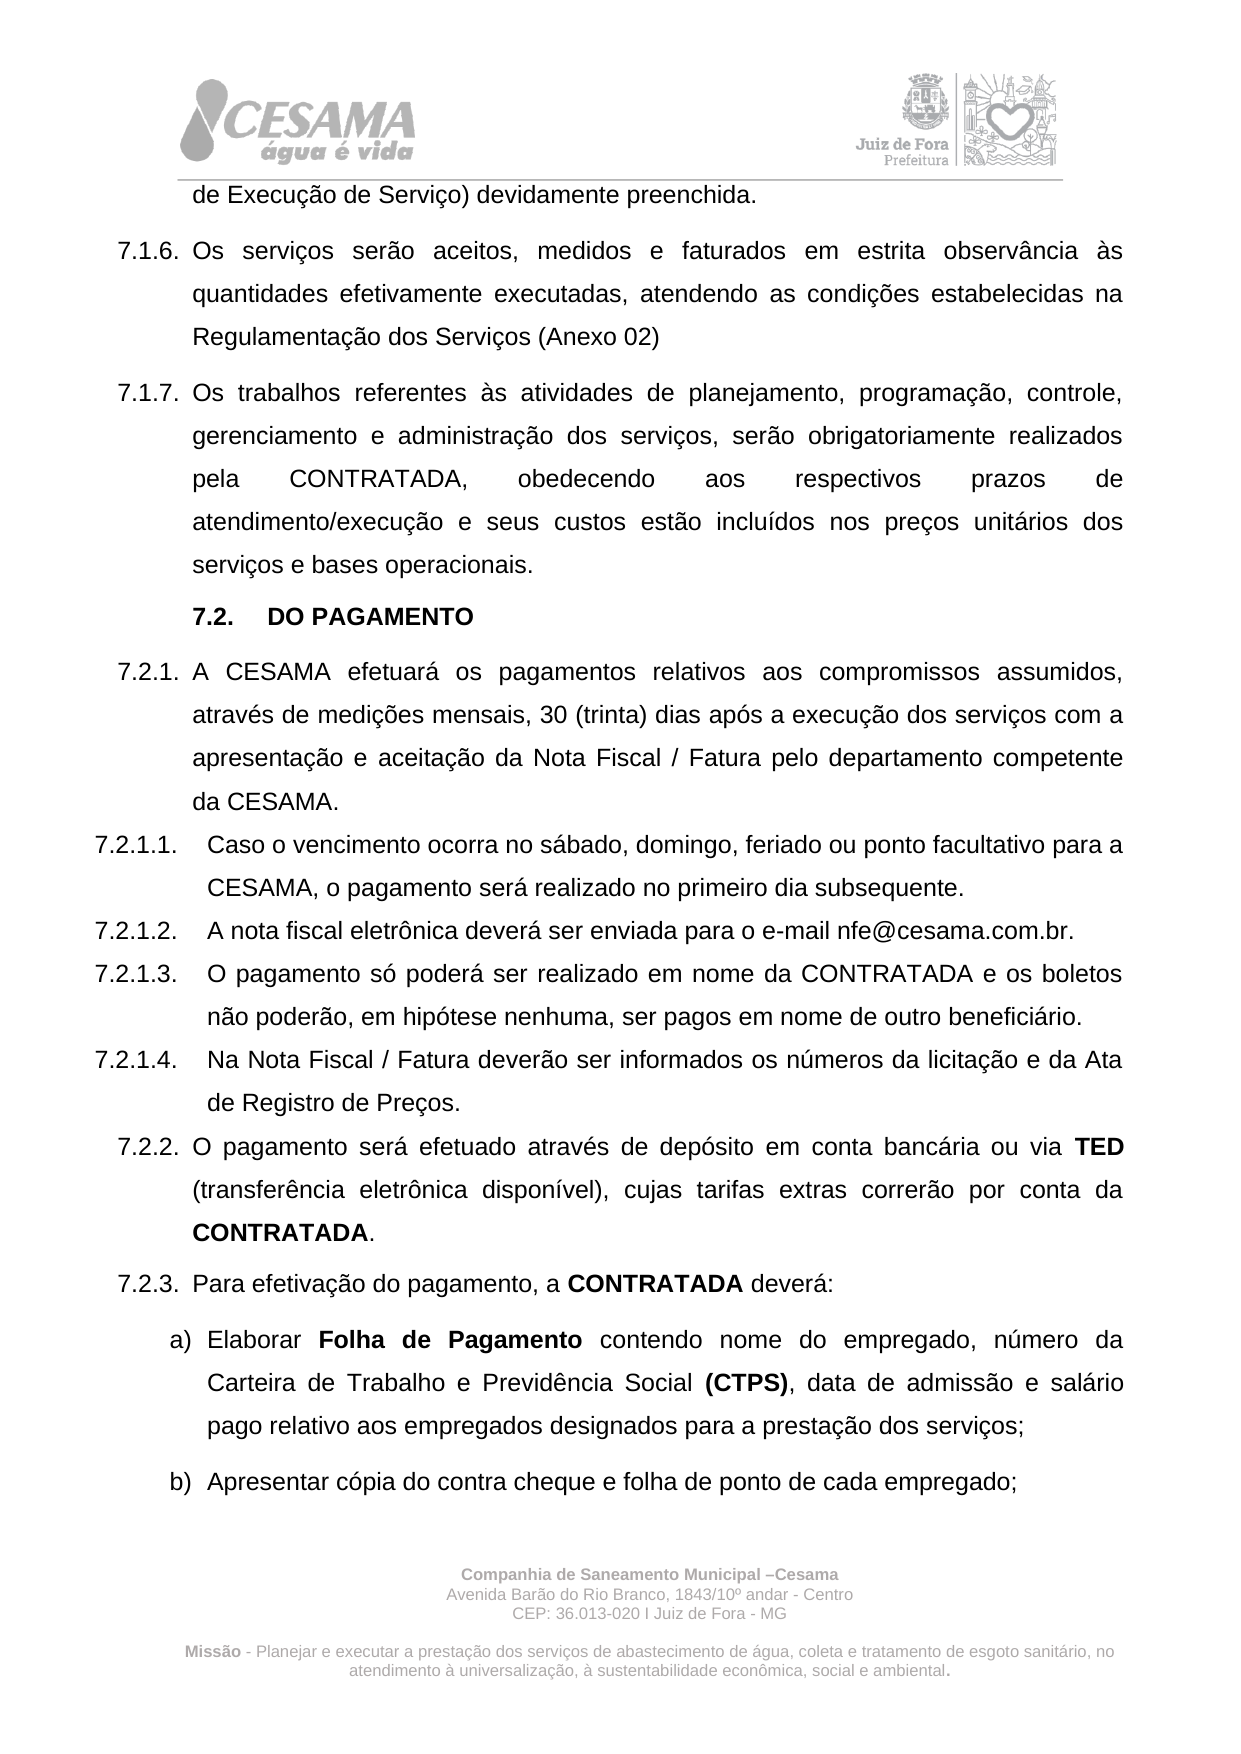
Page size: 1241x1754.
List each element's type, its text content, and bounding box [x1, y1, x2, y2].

list Apresentar cópia do contra cheque e folha de ponto de cada empregado; [169, 1467, 1124, 1496]
list DO PAGAMENTO [192, 602, 1124, 630]
list O serviço somente será considerado entregue após a devolução da OES (Ordem de Execução de Serviço) devidamente preenchida. [117, 180, 1124, 209]
list Elaborar Folha de Pagamento contendo nome do empregado, número da Carteira de Trabalho e Previdência Social (CTPS), data de admissão e salário pago relativo aos empregados designados para a prestação dos serviços; [169, 1325, 1124, 1440]
list Os serviços serão aceitos, medidos e faturados em estrita observância às quantidades efetivamente executadas, atendendo as condições estabelecidas na Regulamentação dos Serviços (Anexo 02) [117, 236, 1124, 351]
list Os trabalhos referentes às atividades de planejamento, programação, controle, gerenciamento e administração dos serviços, serão obrigatoriamente realizados pela CONTRATADA, obedecendo aos respectivos prazos de atendimento/execução e seus custos estão incluídos nos preços unitários dos serviços e bases operacionais. [117, 378, 1124, 579]
picture [177, 73, 1064, 181]
list A CESAMA efetuará os pagamentos relativos aos compromissos assumidos, através de medições mensais, 30 (trinta) dias após a execução dos serviços com a apresentação e aceitação da Nota Fiscal / Fatura pelo departamento competente da CESAMA. [117, 657, 1124, 815]
list Para efetivação do pagamento, a CONTRATADA deverá: [117, 1269, 1124, 1298]
list O pagamento será efetuado através de depósito em conta bancária ou via TED (transferência eletrônica disponível), cujas tarifas extras correrão por conta da CONTRATADA. [117, 1132, 1124, 1247]
list O pagamento só poderá ser realizado em nome da CONTRATADA e os boletos não poderão, em hipótese nenhuma, ser pagos em nome de outro beneficiário. [94, 959, 1124, 1031]
list A nota fiscal eletrônica deverá ser enviada para o e-mail nfe@cesama.com.br. [94, 916, 1124, 945]
list Caso o vencimento ocorra no sábado, domingo, feriado ou ponto facultativo para a CESAMA, o pagamento será realizado no primeiro dia subsequente. [94, 830, 1124, 902]
list Na Nota Fiscal / Fatura deverão ser informados os números da licitação e da Ata de Registro de Preços. [94, 1045, 1124, 1117]
